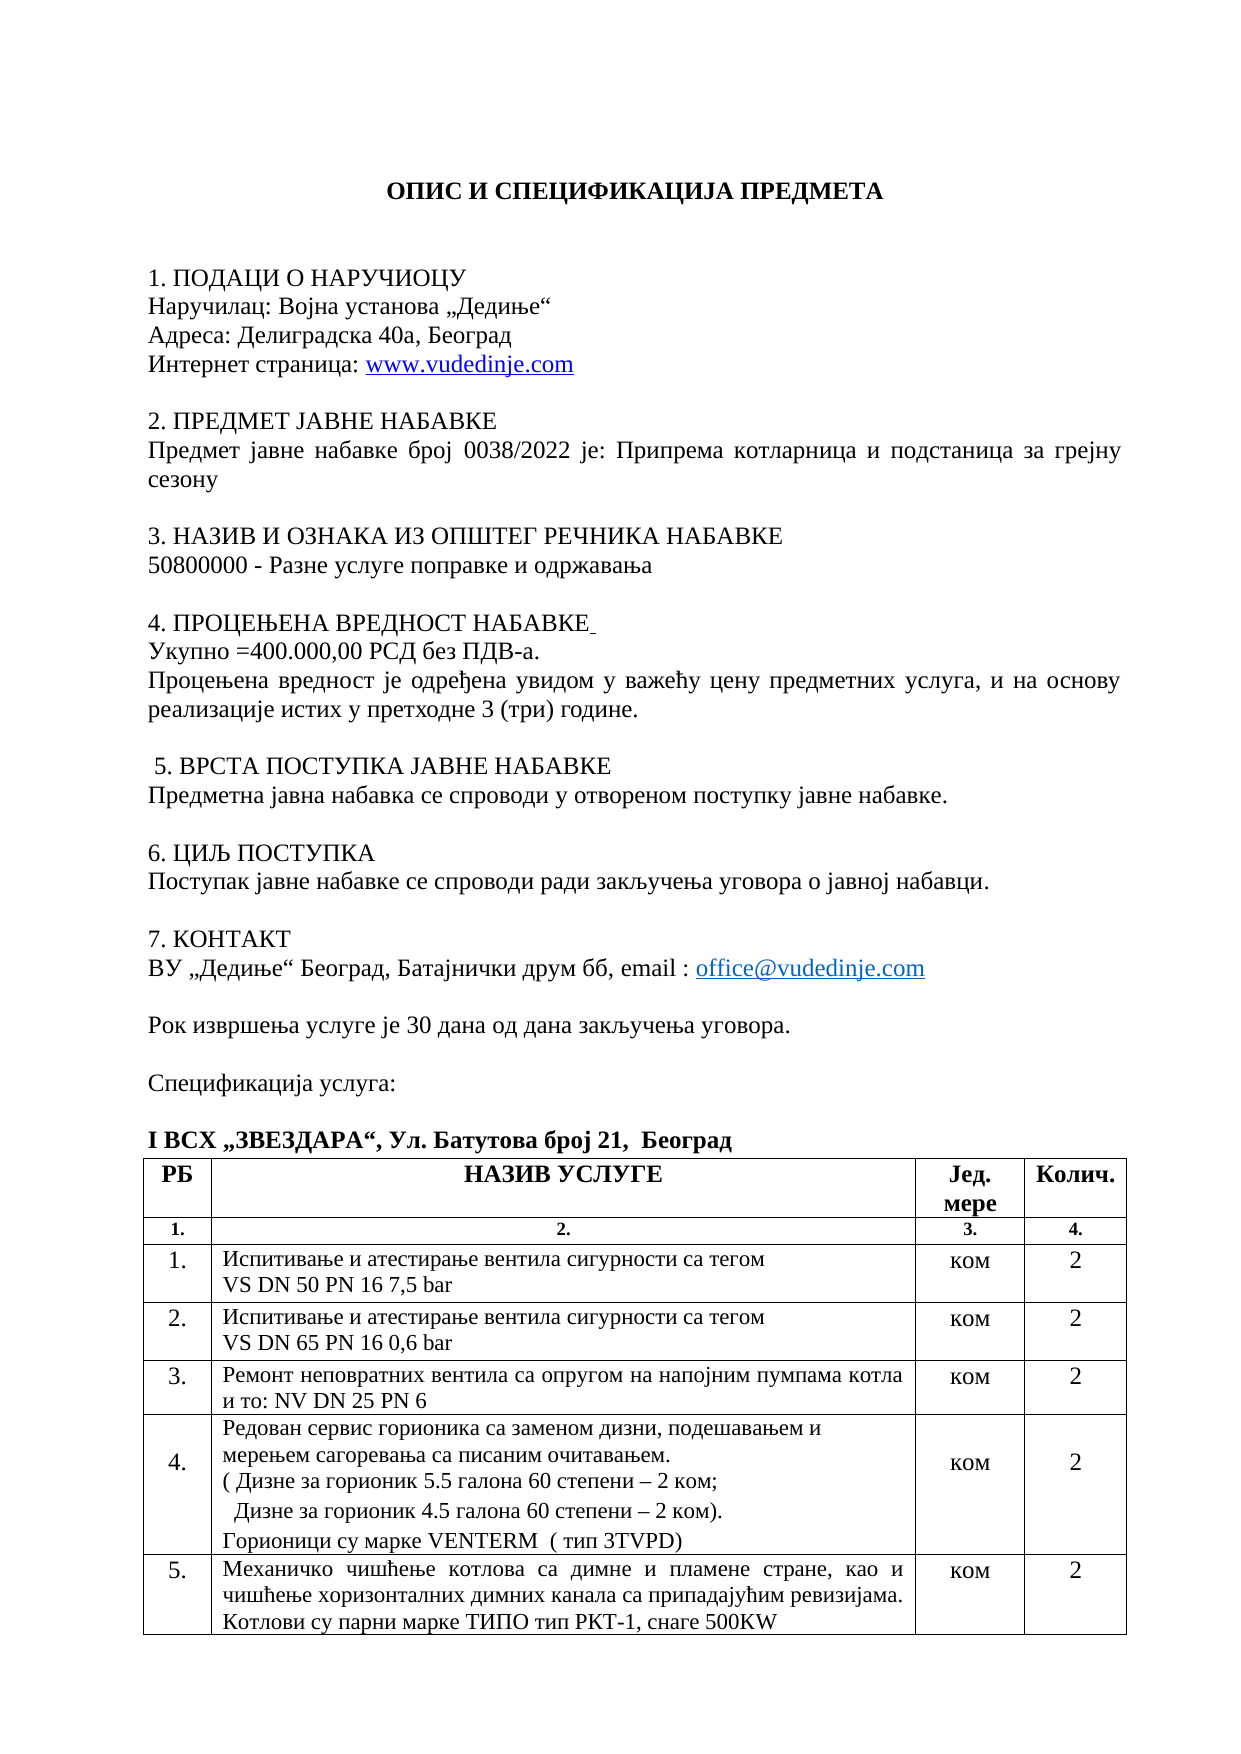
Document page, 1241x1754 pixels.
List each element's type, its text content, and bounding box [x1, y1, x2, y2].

table_cell ком [916, 1361, 1024, 1413]
text Адреса: Делиградска 40а, Београд [148, 320, 1122, 349]
text Процењена вредност је одређена увидом у важећу цену предметних услуга, и на основу реализације истих у претходне 3 (три) године. [148, 665, 1122, 723]
table_cell Механичко чишћење котлова са димне и пламене стране, као и чишћење хоризонталних димних канала са припадајућим ревизијама. Котлови су парни марке ТИПО тип РКТ-1, снаге 500КW [212, 1555, 915, 1634]
table_cell 2 [1025, 1361, 1126, 1413]
text 50800000 - Разне услуге поправке и одржавања [148, 550, 1122, 579]
text ОПИС И СПЕЦИФИКАЦИЈА ПРЕДМЕТА [148, 176, 1122, 205]
text Предмет јавне набавке број 0038/2022 je: Припрема котларница и подстаница за грејну сезону [148, 435, 1122, 493]
text Рок извршења услуге је 30 дана од дана закључења уговора. [148, 1010, 1122, 1039]
table_cell 2. [144, 1303, 211, 1360]
text Наручилац: Војна установа „Дедиње“ [148, 291, 1122, 320]
text 5. ВРСТА ПОСТУПКА ЈАВНЕ НАБАВКЕ [148, 751, 1122, 780]
table_cell Редован сервис горионика са заменом дизни, подешавањем и мерењем сагоревања са писаним очитавањем. ( Дизне за горионик 5.5 галона 60 степени – 2 ком; Дизне за горионик 4.5 галона 60 степени – 2 ком). Горионици су марке VENTERM ( тип 3TVPD) [212, 1415, 915, 1554]
text 6. ЦИЉ ПОСТУПКА [148, 838, 1122, 866]
table_cell 4. [144, 1415, 211, 1554]
text Интернет страница: www.vudedinje.com [148, 349, 1122, 378]
table_cell 2 [1025, 1555, 1126, 1634]
table_cell Ремонт неповратних вентила са опругом на напојним пумпама котла и то: NV DN 25 PN 6 [212, 1361, 915, 1413]
table_header Колич. [1025, 1159, 1126, 1217]
table_cell ком [916, 1555, 1024, 1634]
table_cell 3. [144, 1361, 211, 1413]
text 2. ПРЕДМЕТ ЈАВНЕ НАБАВКЕ [148, 406, 1122, 435]
text Поступак јавне набавке се спроводи ради закључења уговора о јавној набавци. [148, 866, 1122, 895]
table_cell 4. [1025, 1218, 1126, 1244]
table_cell 2 [1025, 1415, 1126, 1554]
text 7. КОНТАКТ [148, 924, 1122, 953]
table_cell 5. [144, 1555, 211, 1634]
table_cell 3. [916, 1218, 1024, 1244]
text 3. НАЗИВ И ОЗНАКА ИЗ ОПШТЕГ РЕЧНИКА НАБАВКЕ [148, 521, 1122, 550]
table_cell 1. [144, 1245, 211, 1302]
table_cell ком [916, 1303, 1024, 1360]
table_header РБ [144, 1159, 211, 1217]
text 4. ПРОЦЕЊЕНА ВРЕДНОСТ НАБАВКЕ [148, 608, 1122, 636]
table_cell ком [916, 1245, 1024, 1302]
text Предметна јавна набавка се спроводи у отвореном поступку јавне набавке. [148, 780, 1122, 809]
table_cell Испитивање и атестирање вентила сигурности са тегом VS DN 50 PN 16 7,5 bar [212, 1245, 915, 1302]
table_cell 2 [1025, 1245, 1126, 1302]
text 1. ПОДАЦИ О НАРУЧИОЦУ [148, 263, 1122, 291]
table_header НАЗИВ УСЛУГЕ [212, 1159, 915, 1217]
text ВУ „Дедиње“ Београд, Батајнички друм бб, email : office@vudedinje.com [148, 953, 1122, 981]
table_cell 2 [1025, 1303, 1126, 1360]
table_cell 2. [212, 1218, 915, 1244]
table_header Јед. мере [916, 1159, 1024, 1217]
text Укупно =400.000,00 РСД без ПДВ-а. [148, 636, 1122, 665]
table_cell Испитивање и атестирање вентила сигурности са тегом VS DN 65 PN 16 0,6 bar [212, 1303, 915, 1360]
table_cell 1. [144, 1218, 211, 1244]
table_cell ком [916, 1415, 1024, 1554]
text I ВСХ „ЗВЕЗДАРА“, Ул. Батутова број 21, Београд [148, 1125, 1122, 1154]
text Спецификација услуга: [148, 1068, 1122, 1096]
